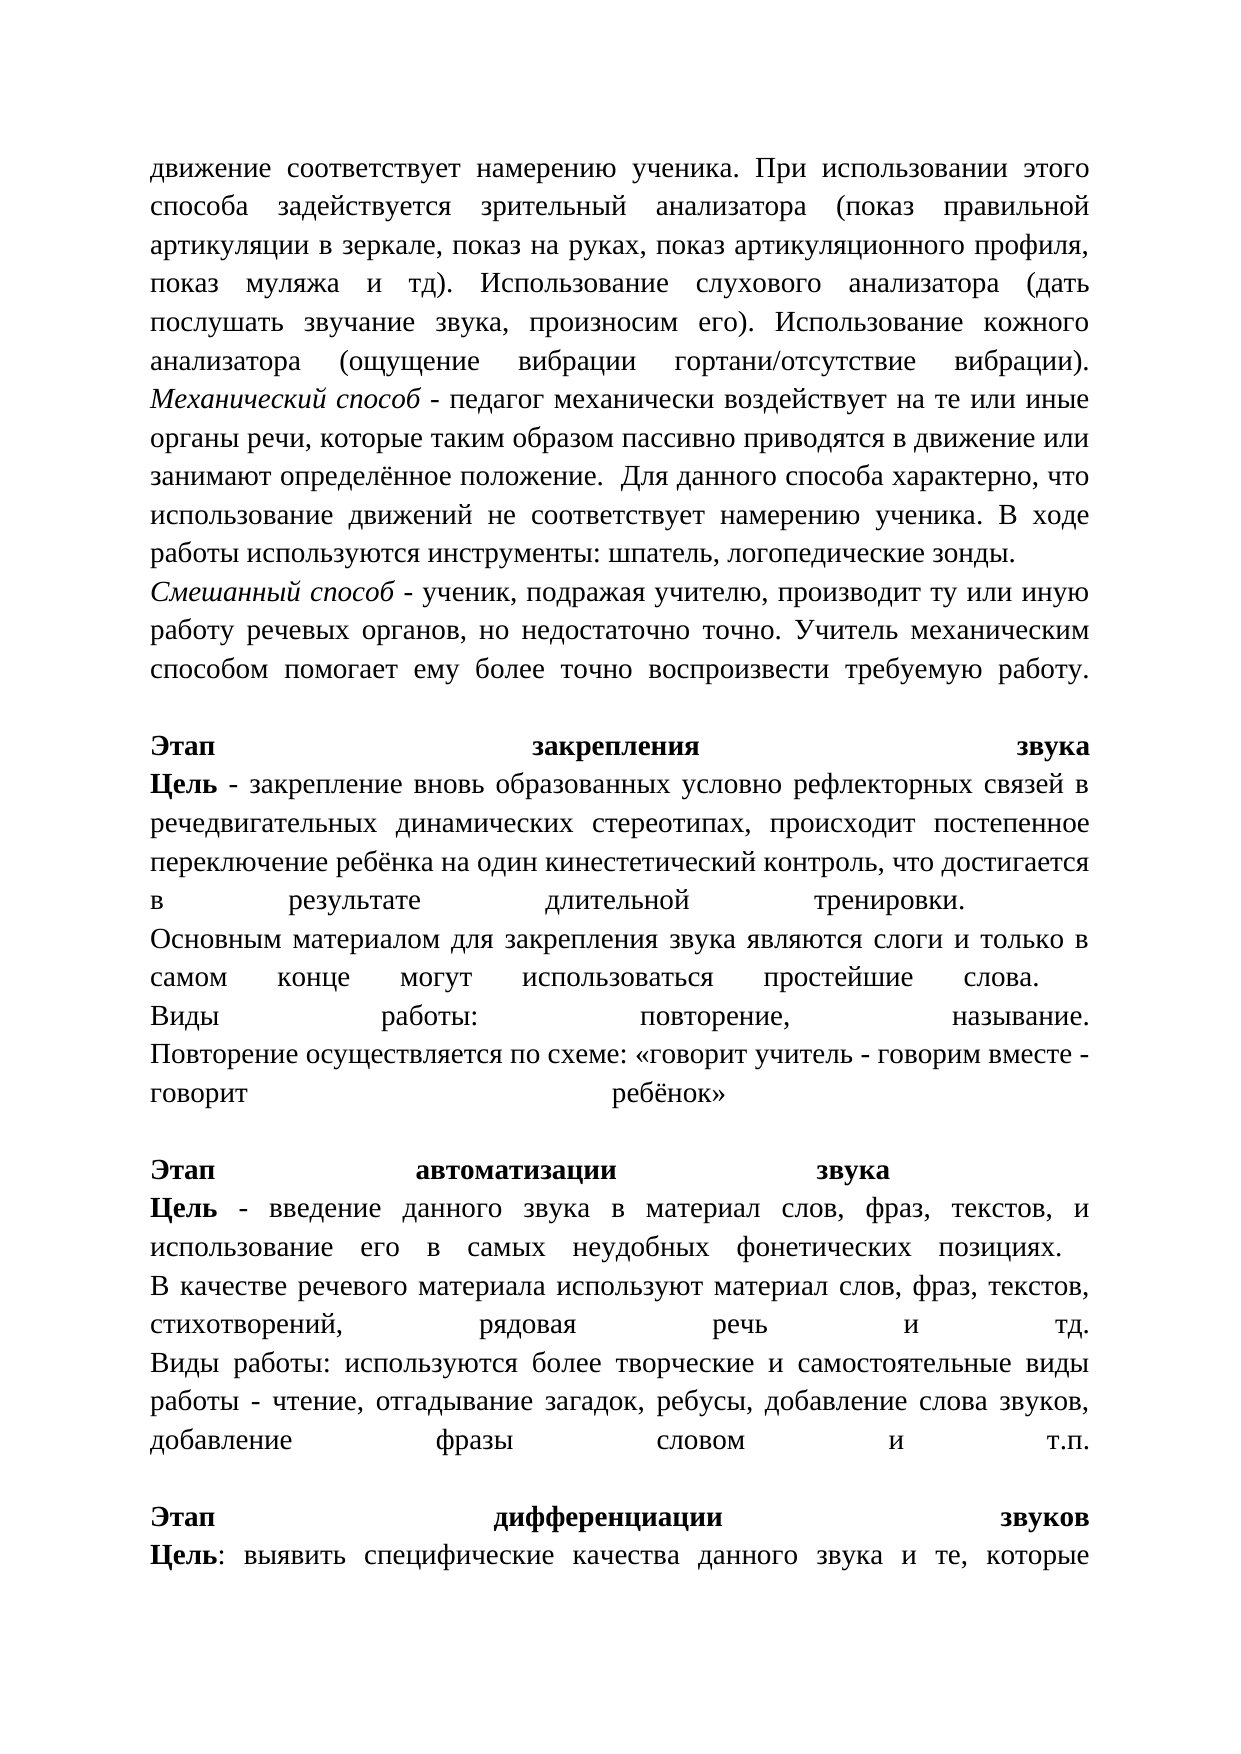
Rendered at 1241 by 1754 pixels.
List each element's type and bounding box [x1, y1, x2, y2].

text [150, 150, 1090, 569]
text [150, 574, 1090, 1571]
